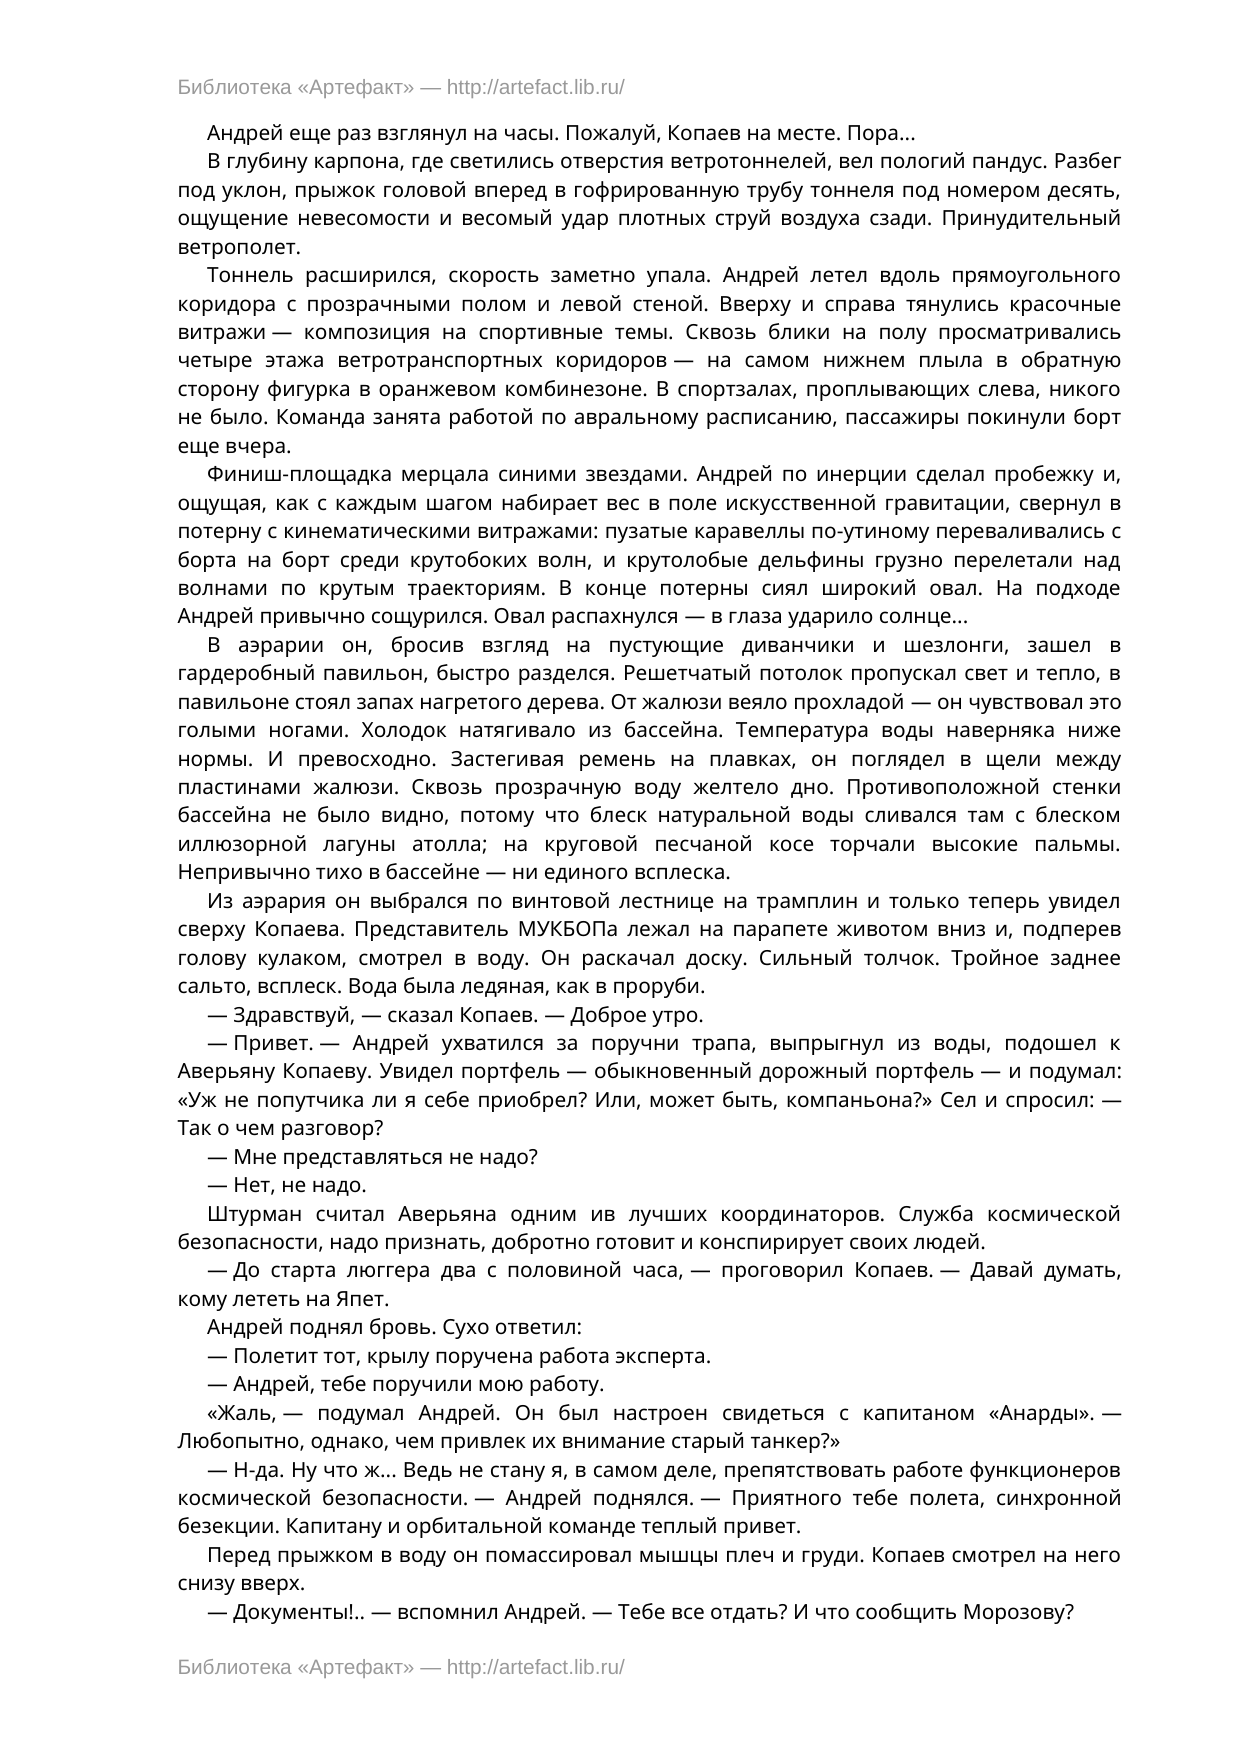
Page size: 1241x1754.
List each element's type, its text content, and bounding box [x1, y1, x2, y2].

text Финиш-площадка мерцала синими звездами. Андрей по инерции сделал пробежку и, ощущая, как с каждым шагом набирает вес в поле искусственной гравитации, свернул в потерну с кинематическими витражами: пузатые каравеллы по-утиному переваливались с борта на борт среди крутобоких волн, и крутолобые дельфины грузно перелетали над волнами по крутым траекториям. В конце потерны сиял широкий овал. На подходе Андрей привычно сощурился. Овал распахнулся — в глаза ударило солнце... [177, 459, 1122, 630]
text В глубину карпона, где светились отверстия ветротоннелей, вел пологий пандус. Разбег под уклон, прыжок головой вперед в гофрированную трубу тоннеля под номером десять, ощущение невесомости и весомый удар плотных струй воздуха сзади. Принудительный ветрополет. [177, 147, 1122, 260]
text «Жаль, — подумал Андрей. Он был настроен свидеться с капитаном «Анарды». — Любопытно, однако, чем привлек их внимание старый танкер?» [177, 1398, 1122, 1455]
text — Здравствуй, — сказал Копаев. — Доброе утро. [177, 1000, 1122, 1028]
text Штурман считал Аверьяна одним ив лучших координаторов. Служба космической безопасности, надо признать, добротно готовит и конспирирует своих людей. [177, 1199, 1122, 1256]
text — До старта люггера два с половиной часа, — проговорил Копаев. — Давай думать, кому лететь на Япет. [177, 1256, 1122, 1312]
text Андрей поднял бровь. Сухо ответил: [177, 1312, 1122, 1341]
text — Мне представляться не надо? [177, 1142, 1122, 1170]
text — Н-да. Ну что ж... Ведь не стану я, в самом деле, препятствовать работе функционеров космической безопасности. — Андрей поднялся. — Приятного тебе полета, синхронной безекции. Капитану и орбитальной команде теплый привет. [177, 1455, 1122, 1540]
text — Полетит тот, крылу поручена работа эксперта. [177, 1341, 1122, 1369]
text — Документы!.. — вспомнил Андрей. — Тебе все отдать? И что сообщить Морозову? [177, 1597, 1122, 1625]
text — Нет, не надо. [177, 1170, 1122, 1199]
text — Андрей, тебе поручили мою работу. [177, 1369, 1122, 1398]
text — Привет. — Андрей ухватился за поручни трапа, выпрыгнул из воды, подошел к Аверьяну Копаеву. Увидел портфель — обыкновенный дорожный портфель — и подумал: «Уж не попутчика ли я себе приобрел? Или, может быть, компаньона?» Сел и спросил: — Так о чем разговор? [177, 1028, 1122, 1142]
text Тоннель расширился, скорость заметно упала. Андрей летел вдоль прямоугольного коридора с прозрачными полом и левой стеной. Вверху и справа тянулись красочные витражи — композиция на спортивные темы. Сквозь блики на полу просматривались четыре этажа ветротранспортных коридоров — на самом нижнем плыла в обратную сторону фигурка в оранжевом комбинезоне. В спортзалах, проплывающих слева, никого не было. Команда занята работой по авральному расписанию, пассажиры покинули борт еще вчера. [177, 260, 1122, 459]
text Андрей еще раз взглянул на часы. Пожалуй, Копаев на месте. Пора... [177, 118, 1122, 147]
text Из аэрария он выбрался по винтовой лестнице на трамплин и только теперь увидел сверху Копаева. Представитель МУКБОПа лежал на парапете животом вниз и, подперев голову кулаком, смотрел в воду. Он раскачал доску. Сильный толчок. Тройное заднее сальто, всплеск. Вода была ледяная, как в проруби. [177, 886, 1122, 1000]
text В аэрарии он, бросив взгляд на пустующие диванчики и шезлонги, зашел в гардеробный павильон, быстро разделся. Решетчатый потолок пропускал свет и тепло, в павильоне стоял запах нагретого дерева. От жалюзи веяло прохладой — он чувствовал это голыми ногами. Холодок натягивало из бассейна. Температура воды наверняка ниже нормы. И превосходно. Застегивая ремень на плавках, он поглядел в щели между пластинами жалюзи. Сквозь прозрачную воду желтело дно. Противоположной стенки бассейна не было видно, потому что блеск натуральной воды сливался там с блеском иллюзорной лагуны атолла; на круговой песчаной косе торчали высокие пальмы. Непривычно тихо в бассейне — ни единого всплеска. [177, 630, 1122, 886]
text Перед прыжком в воду он помассировал мышцы плеч и груди. Копаев смотрел на него снизу вверх. [177, 1540, 1122, 1597]
